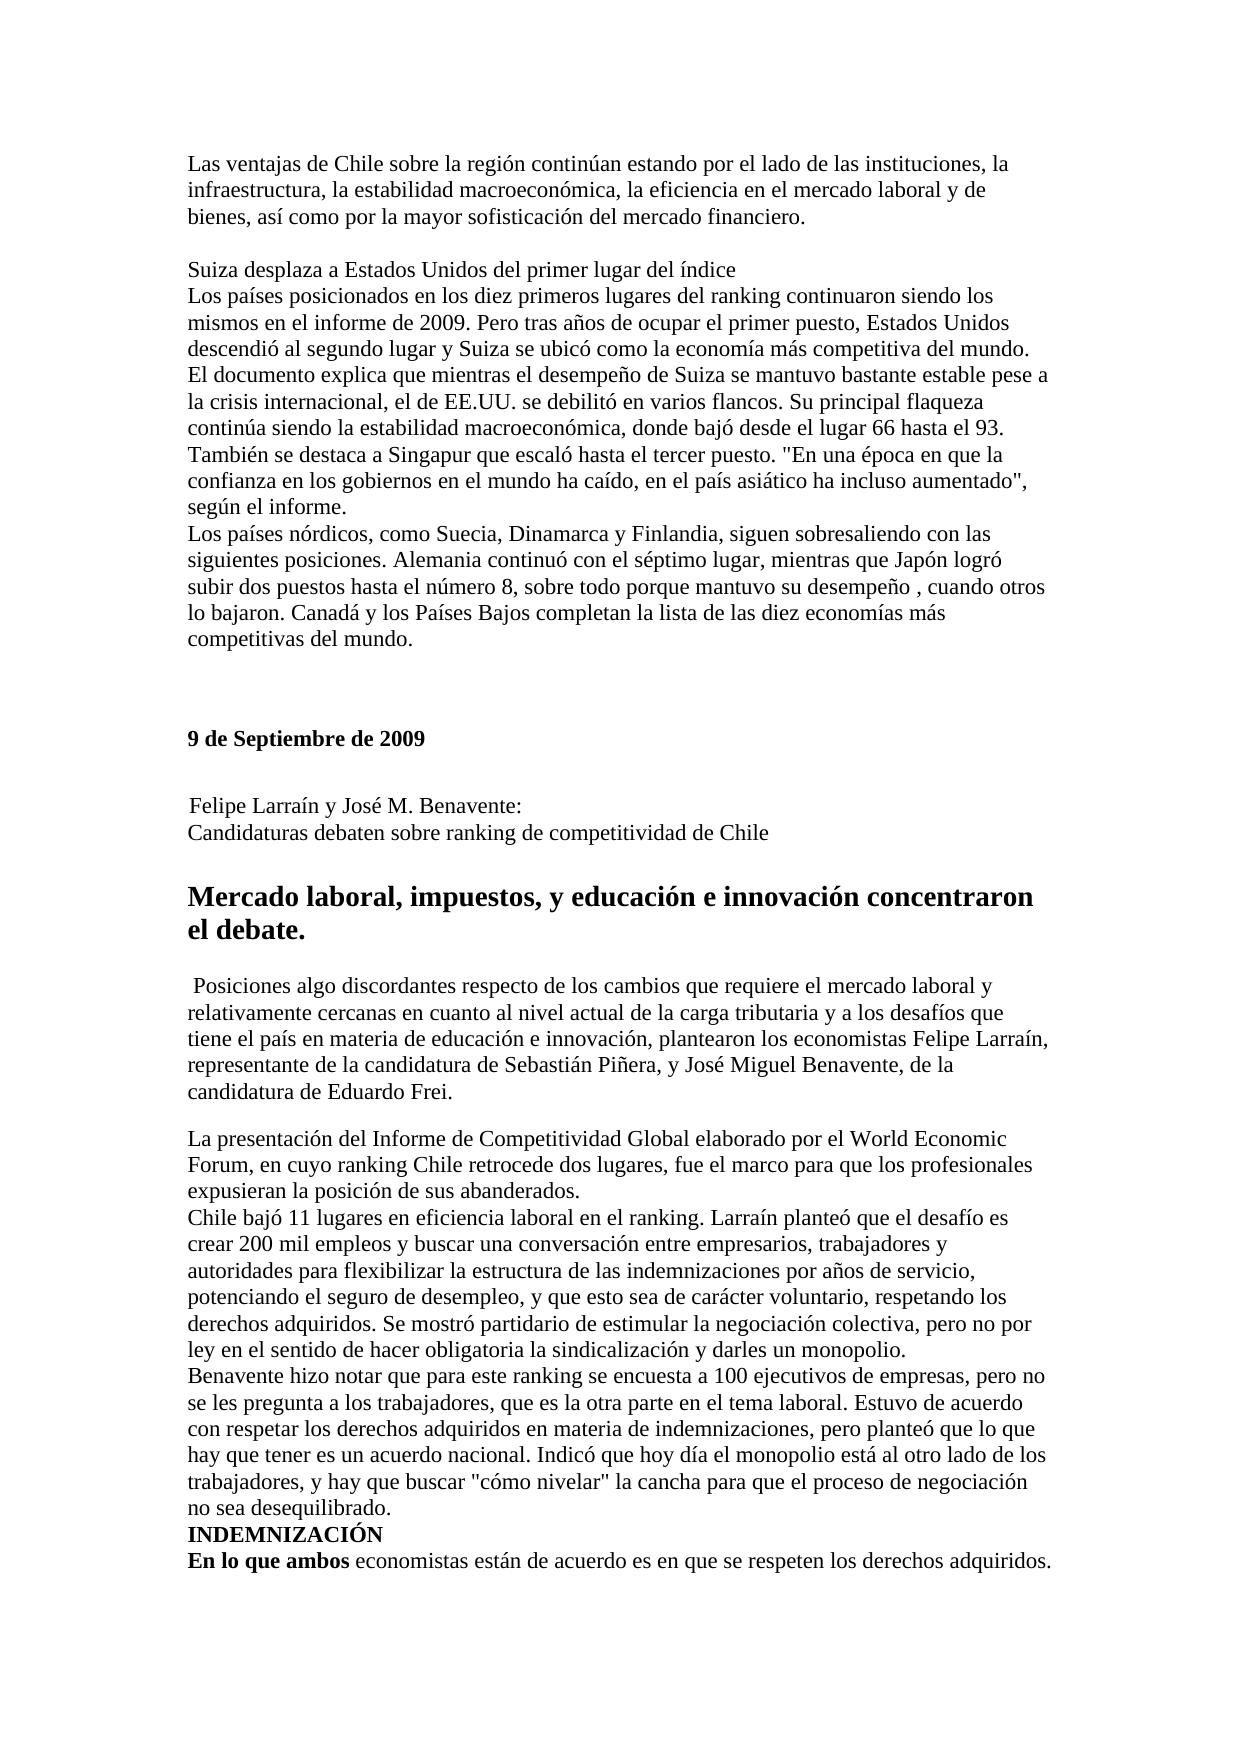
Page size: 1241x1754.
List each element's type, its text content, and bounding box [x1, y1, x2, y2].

text Felipe Larraín y José M. Benavente: Candidaturas debaten sobre ranking de competitividad de Chile Mercado laboral, impuestos, y educación e innovación concentraron el debate. Posiciones algo discordantes respecto de los cambios que requiere el mercado laboral y relativamente cercanas en cuanto al nivel actual de la carga tributaria y a los desafíos que tiene el país en materia de educación e innovación, plantearon los economistas Felipe Larraín, representante de la candidatura de Sebastián Piñera, y José Miguel Benavente, de la candidatura de Eduardo Frei. [187, 773, 1053, 1104]
text Las ventajas de Chile sobre la región continúan estando por el lado de las instituciones, la infraestructura, la estabilidad macroeconómica, la eficiencia en el mercado laboral y de bienes, así como por la mayor sofisticación del mercado financiero. [187, 150, 1053, 229]
text Los países nórdicos, como Suecia, Dinamarca y Finlandia, siguen sobresaliendo con las siguientes posiciones. Alemania continuó con el séptimo lugar, mientras que Japón logró subir dos puestos hasta el número 8, sobre todo porque mantuvo su desempeño , cuando otros lo bajaron. Canadá y los Países Bajos completan la lista de las diez economías más competitivas del mundo. [187, 520, 1053, 652]
text INDEMNIZACIÓN [187, 1521, 1053, 1547]
text También se destaca a Singapur que escaló hasta el tercer puesto. "En una época en que la confianza en los gobiernos en el mundo ha caído, en el país asiático ha incluso aumentado", según el informe. [187, 441, 1053, 520]
text El documento explica que mientras el desempeño de Suiza se mantuvo bastante estable pese a la crisis internacional, el de EE.UU. se debilitó en varios flancos. Su principal flaqueza continúa siendo la estabilidad macroeconómica, donde bajó desde el lugar 66 hasta el 93. [187, 361, 1053, 441]
text La presentación del Informe de Competitividad Global elaborado por el World Economic Forum, en cuyo ranking Chile retrocede dos lugares, fue el marco para que los profesionales expusieran la posición de sus abanderados. [187, 1125, 1053, 1204]
text Suiza desplaza a Estados Unidos del primer lugar del índice [187, 256, 1053, 282]
text En lo que ambos economistas están de acuerdo es en que se respeten los derechos adquiridos. [187, 1547, 1053, 1574]
text 9 de Septiembre de 2009 [187, 726, 1053, 752]
text Los países posicionados en los diez primeros lugares del ranking continuaron siendo los mismos en el informe de 2009. Pero tras años de ocupar el primer puesto, Estados Unidos descendió al segundo lugar y Suiza se ubicó como la economía más competitiva del mundo. [187, 282, 1053, 361]
text Chile bajó 11 lugares en eficiencia laboral en el ranking. Larraín planteó que el desafío es crear 200 mil empleos y buscar una conversación entre empresarios, trabajadores y autoridades para flexibilizar la estructura de las indemnizaciones por años de servicio, potenciando el seguro de desempleo, y que esto sea de carácter voluntario, respetando los derechos adquiridos. Se mostró partidario de estimular la negociación colectiva, pero no por ley en el sentido de hacer obligatoria la sindicalización y darles un monopolio. [187, 1204, 1053, 1362]
text Benavente hizo notar que para este ranking se encuesta a 100 ejecutivos de empresas, pero no se les pregunta a los trabajadores, que es la otra parte en el tema laboral. Estuvo de acuerdo con respetar los derechos adquiridos en materia de indemnizaciones, pero planteó que lo que hay que tener es un acuerdo nacional. Indicó que hoy día el monopolio está al otro lado de los trabajadores, y hay que buscar "cómo nivelar" la cancha para que el proceso de negociación no sea desequilibrado. [187, 1362, 1053, 1521]
